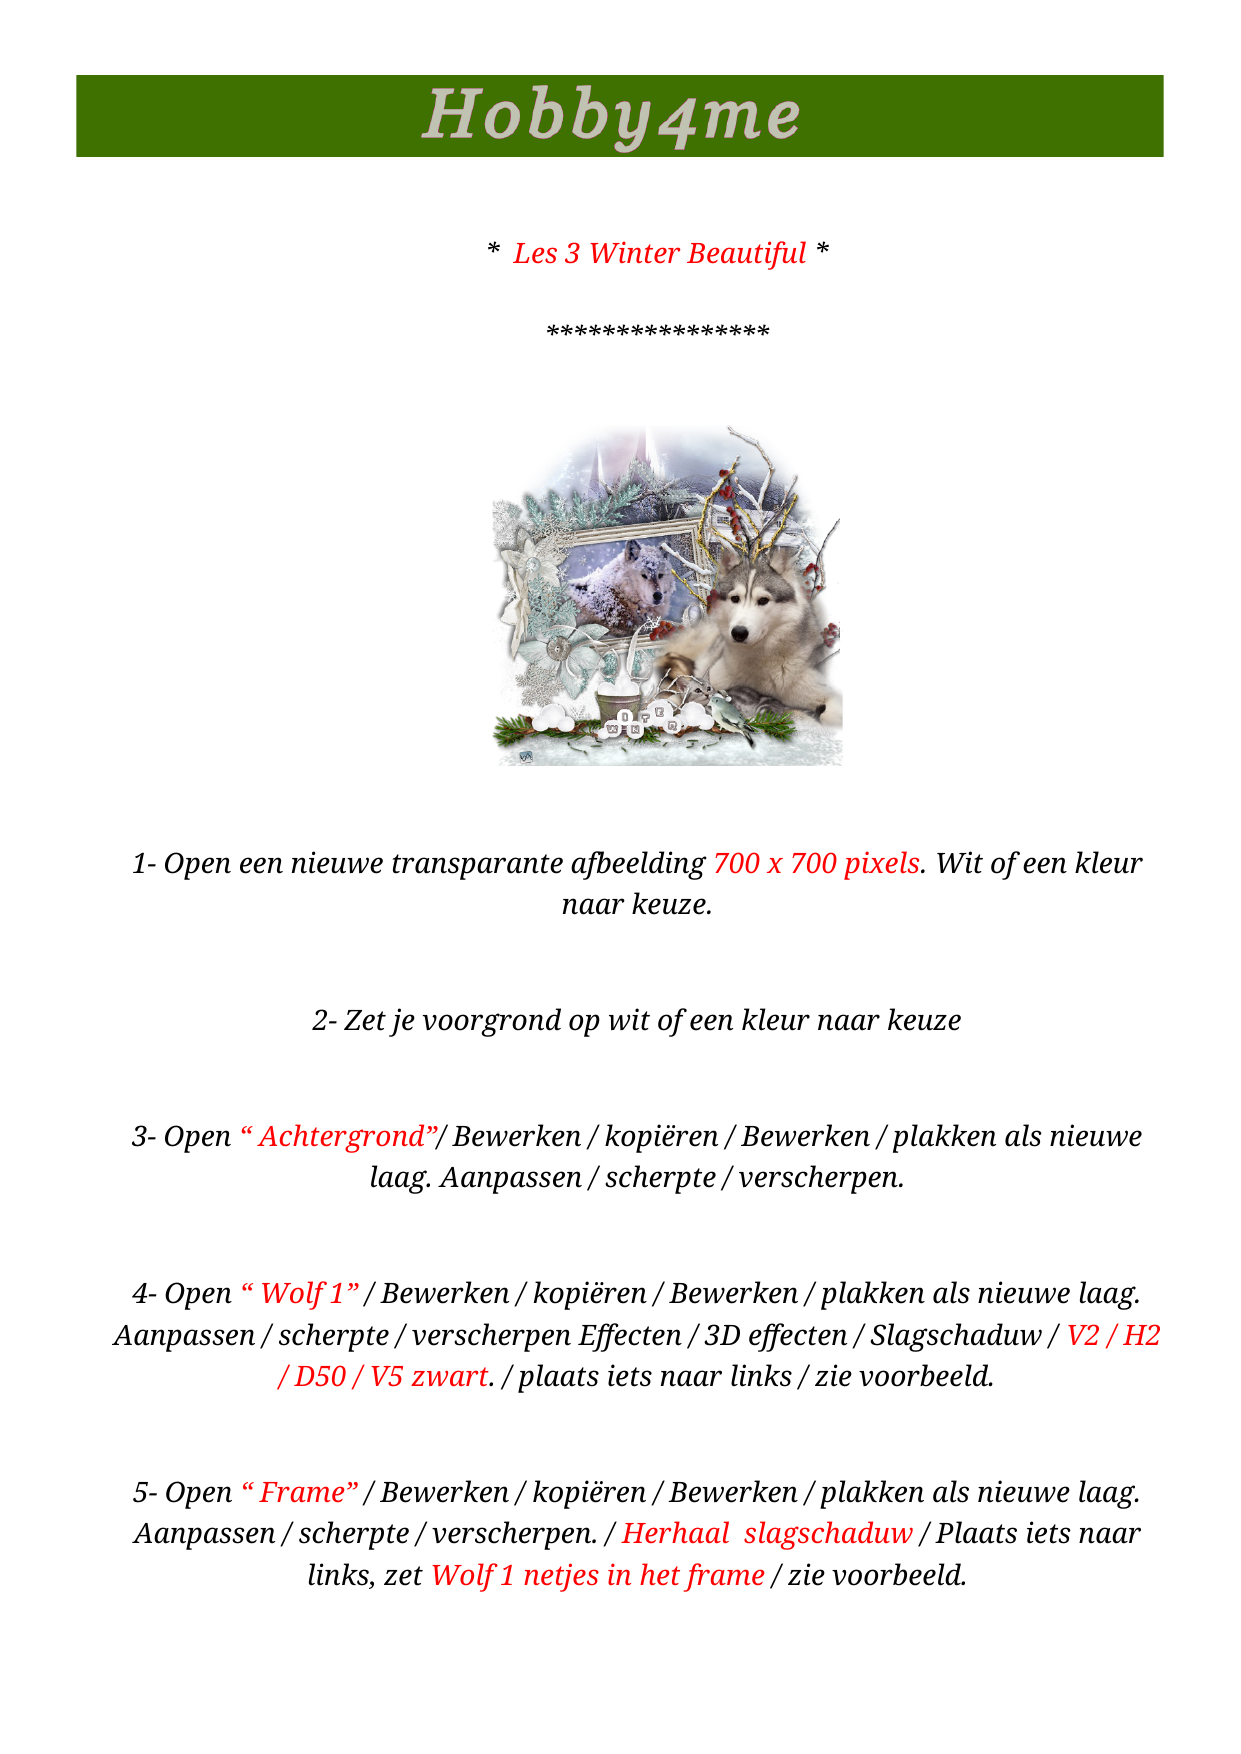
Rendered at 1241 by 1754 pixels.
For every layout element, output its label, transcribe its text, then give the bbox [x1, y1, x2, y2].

text 2- Zet je voorgrond op wit of een kleur naar keuze [112, 1000, 1165, 1039]
list **************** [150, 316, 1165, 354]
text 4- Open “ Wolf 1” / Bewerken / kopiëren / Bewerken / plakken als nieuwe laag. Aanpassen / scherpte / verscherpen Effecten / 3D effecten / Slagschaduw / V2 / H2 / D50 / V5 zwart. / plaats iets naar links / zie voorbeeld. [112, 1274, 1165, 1395]
list * Les 3 Winter Beautiful * [150, 233, 1165, 271]
text 3- Open “ Achtergrond”/ Bewerken / kopiëren / Bewerken / plakken als nieuwe laag. Aanpassen / scherpte / verscherpen. [112, 1116, 1165, 1196]
text 1- Open een nieuwe transparante afbeelding 700 x 700 pixels. Wit of een kleur naar keuze. [112, 843, 1165, 923]
picture [76, 75, 1164, 157]
text 5- Open “ Frame” / Bewerken / kopiëren / Bewerken / plakken als nieuwe laag. Aanpassen / scherpte / verscherpen. / Herhaal slagschaduw / Plaats iets naar links, zet Wolf 1 netjes in het frame / zie voorbeeld. [112, 1472, 1165, 1593]
picture [492, 415, 843, 766]
